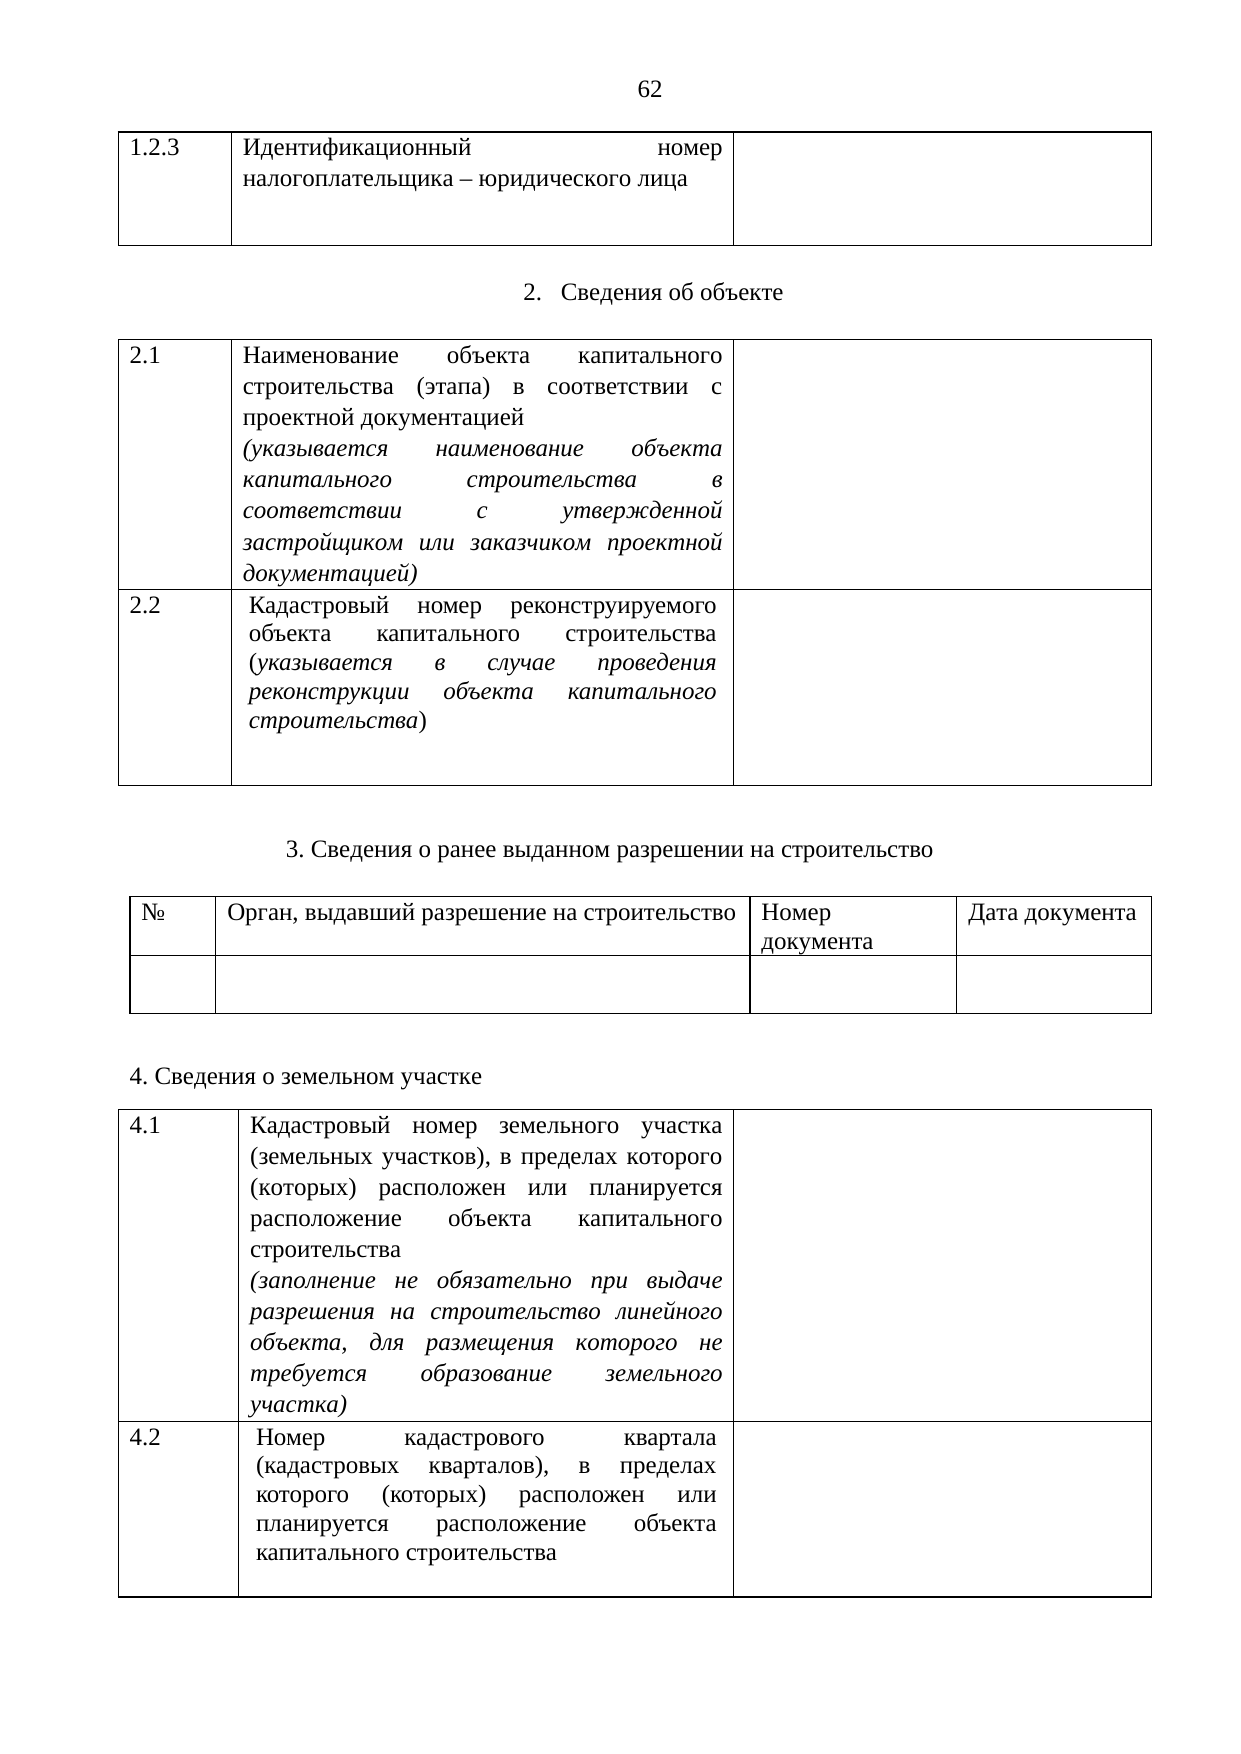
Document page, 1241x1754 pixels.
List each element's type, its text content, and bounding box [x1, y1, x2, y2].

table_cell Наименование объекта капитального строительства (этапа) в соответствии с проектной документацией (указывается наименование объекта капитального строительства в соответствии с утвержденной застройщиком или заказчиком проектной документацией) [232, 340, 733, 589]
table_cell Идентификационный номер налогоплательщика – юридического лица [232, 133, 733, 245]
table_cell [734, 1110, 1151, 1421]
table_cell Номер кадастрового квартала (кадастровых кварталов), в пределах которого (которых) расположен или планируется расположение объекта капитального строительства [239, 1422, 733, 1596]
table_cell [734, 1422, 1151, 1596]
table_cell 4.1 [119, 1110, 238, 1421]
table_cell [734, 133, 1151, 245]
table_cell 2.1 [119, 340, 231, 589]
table_cell Кадастровый номер земельного участка (земельных участков), в пределах которого (которых) расположен или планируется расположение объекта капитального строительства (заполнение не обязательно при выдаче разрешения на строительство линейного объекта, для размещения которого не требуется образование земельного участка) [239, 1110, 733, 1421]
table_cell 2.2 [119, 590, 231, 785]
table_cell 4.2 [119, 1422, 238, 1596]
table_cell [734, 590, 1151, 785]
table_cell Сведения об объекте [118, 246, 1152, 339]
table_cell 3. Сведения о ранее выданном разрешении на строительство 4. Сведения о земельном участке [118, 786, 1152, 1109]
table_cell Кадастровый номер реконструируемого объекта капитального строительства (указывается в случае проведения реконструкции объекта капитального строительства) [232, 590, 733, 785]
table_cell [734, 340, 1151, 589]
table_cell 1.2.3 [119, 133, 231, 245]
